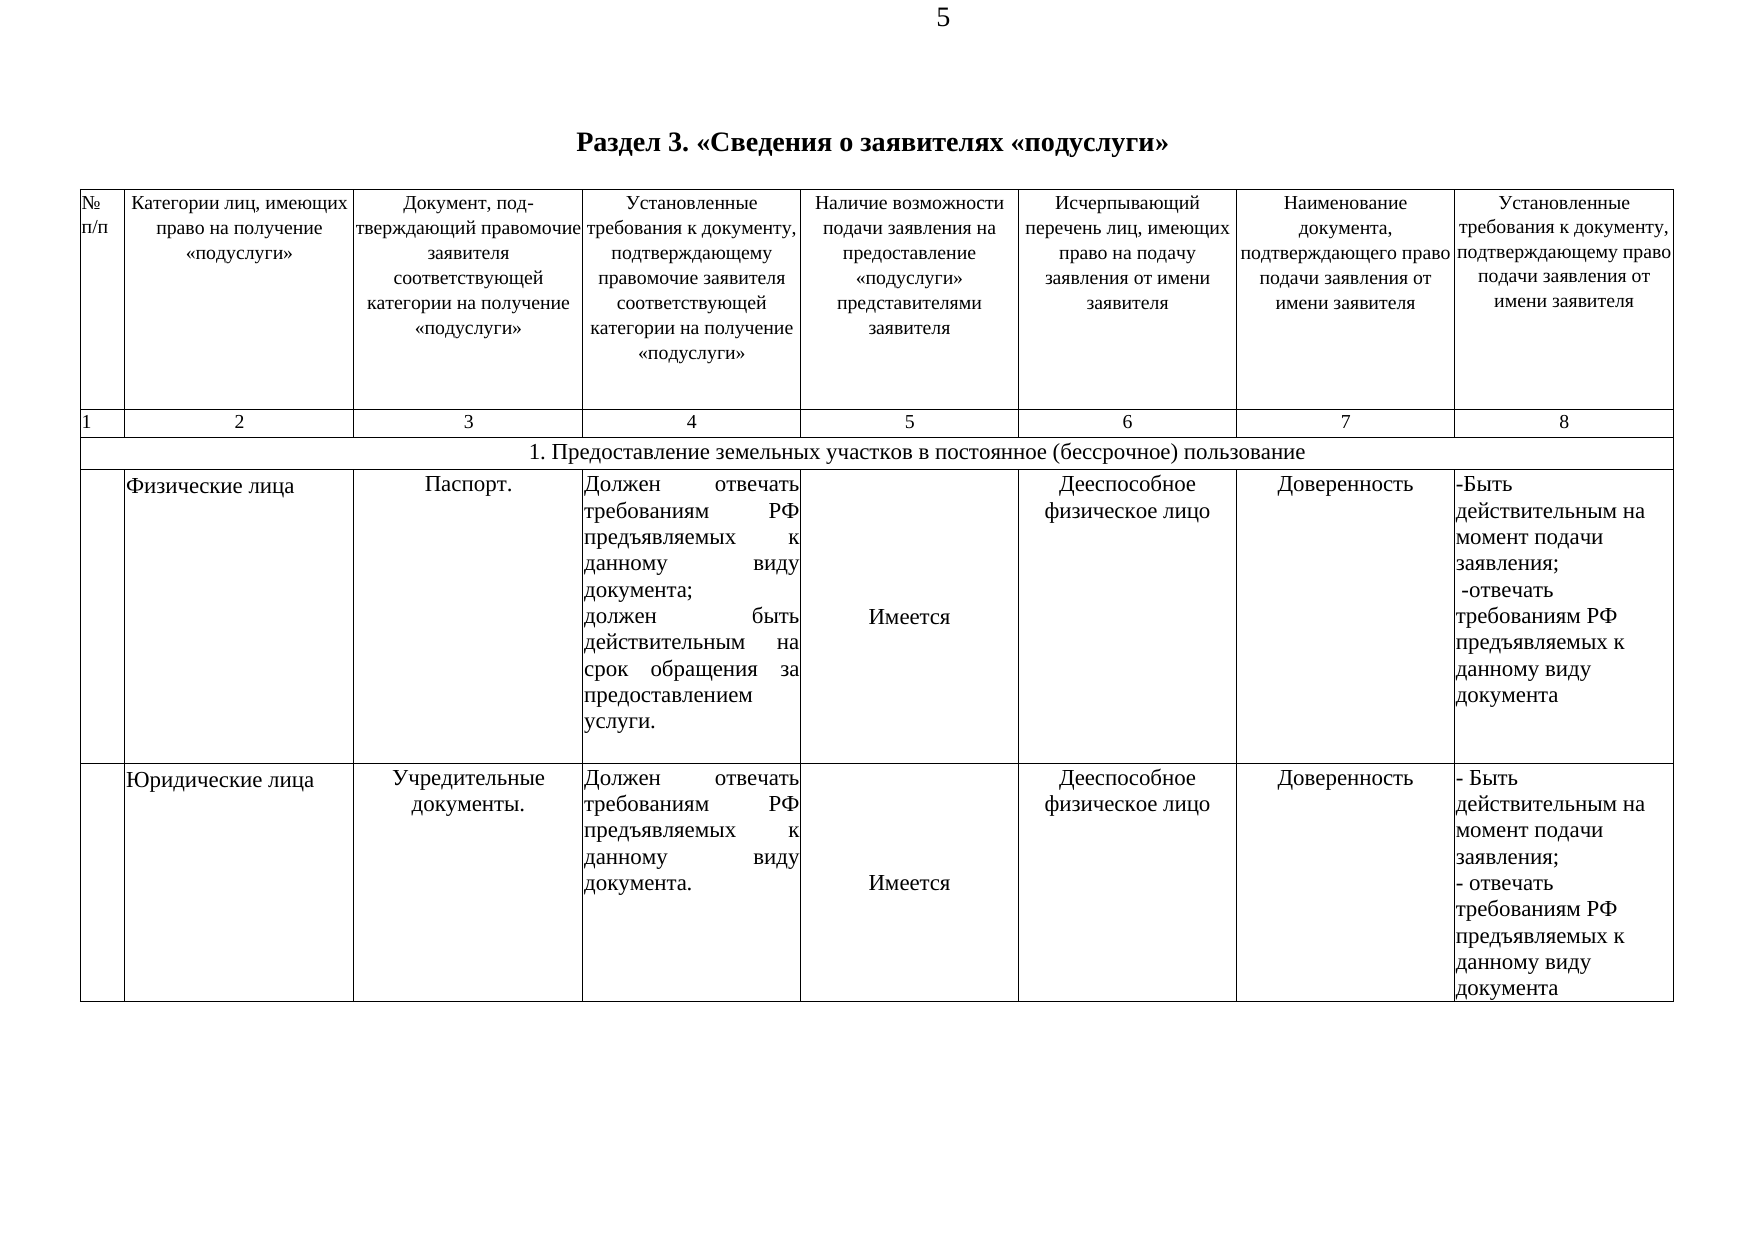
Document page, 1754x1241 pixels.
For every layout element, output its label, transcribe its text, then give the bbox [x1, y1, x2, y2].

table_cell 3 [354, 410, 582, 437]
table_cell -Быть действительным на момент подачи заявления; -отвечать требованиям РФ предъявляемых к данному виду документа [1455, 470, 1673, 763]
table_cell Дееспособное физическое лицо [1019, 764, 1236, 1001]
table_cell Доверенность [1237, 470, 1454, 763]
table_cell 2 [125, 410, 353, 437]
table_cell Имеется [801, 764, 1018, 1001]
table_header Исчерпывающий перечень лиц, имеющих право на подачу заявления от имени заявителя [1019, 190, 1236, 409]
table_header Наличие возможности подачи заявления на предоставление «подуслуги» представителями заявителя [801, 190, 1018, 409]
table_cell [81, 470, 124, 763]
table_header Установленные требования к документу, подтверждающему правомочие заявителя соответствующей категории на получение «подуслуги» [583, 190, 800, 409]
table_cell 1. Предоставление земельных участков в постоянное (бессрочное) пользование [81, 438, 1673, 469]
table_header Категории лиц, имеющих право на получение «подуслуги» [125, 190, 353, 409]
table_cell Дееспособное физическое лицо [1019, 470, 1236, 763]
table_cell Физические лица [125, 470, 353, 763]
table_header Установленные требования к документу, подтверждающему право подачи заявления от имени заявителя [1455, 190, 1673, 409]
table_cell 1 [81, 410, 124, 437]
table_header № п/п [81, 190, 124, 409]
table_cell Доверенность [1237, 764, 1454, 1001]
table_cell Юридические лица [125, 764, 353, 1001]
table_cell Паспорт. [354, 470, 582, 763]
table_cell 5 [801, 410, 1018, 437]
table_header Наименование документа, подтверждающего право подачи заявления от имени заявителя [1237, 190, 1454, 409]
table_cell Должен отвечать требованиям РФ предъявляемых к данному виду документа. [583, 764, 800, 1001]
table_header Документ, подтверждающий правомочие заявителя соответствующей категории на получение «подуслуги» [354, 190, 582, 409]
text Раздел 3. «Сведения о заявителях «подуслуги» [576, 129, 1688, 157]
table_cell 6 [1019, 410, 1236, 437]
table_cell - Быть действительным на момент подачи заявления; - отвечать требованиям РФ предъявляемых к данному виду документа [1455, 764, 1673, 1001]
table_cell Должен отвечать требованиям РФ предъявляемых к данному виду документа; должен быть действительным на срок обращения за предоставлением услуги. [583, 470, 800, 763]
table_cell [81, 764, 124, 1001]
table_cell 7 [1237, 410, 1454, 437]
table_cell 8 [1455, 410, 1673, 437]
table_cell 4 [583, 410, 800, 437]
table_cell Имеется [801, 470, 1018, 763]
table_cell Учредительные документы. [354, 764, 582, 1001]
